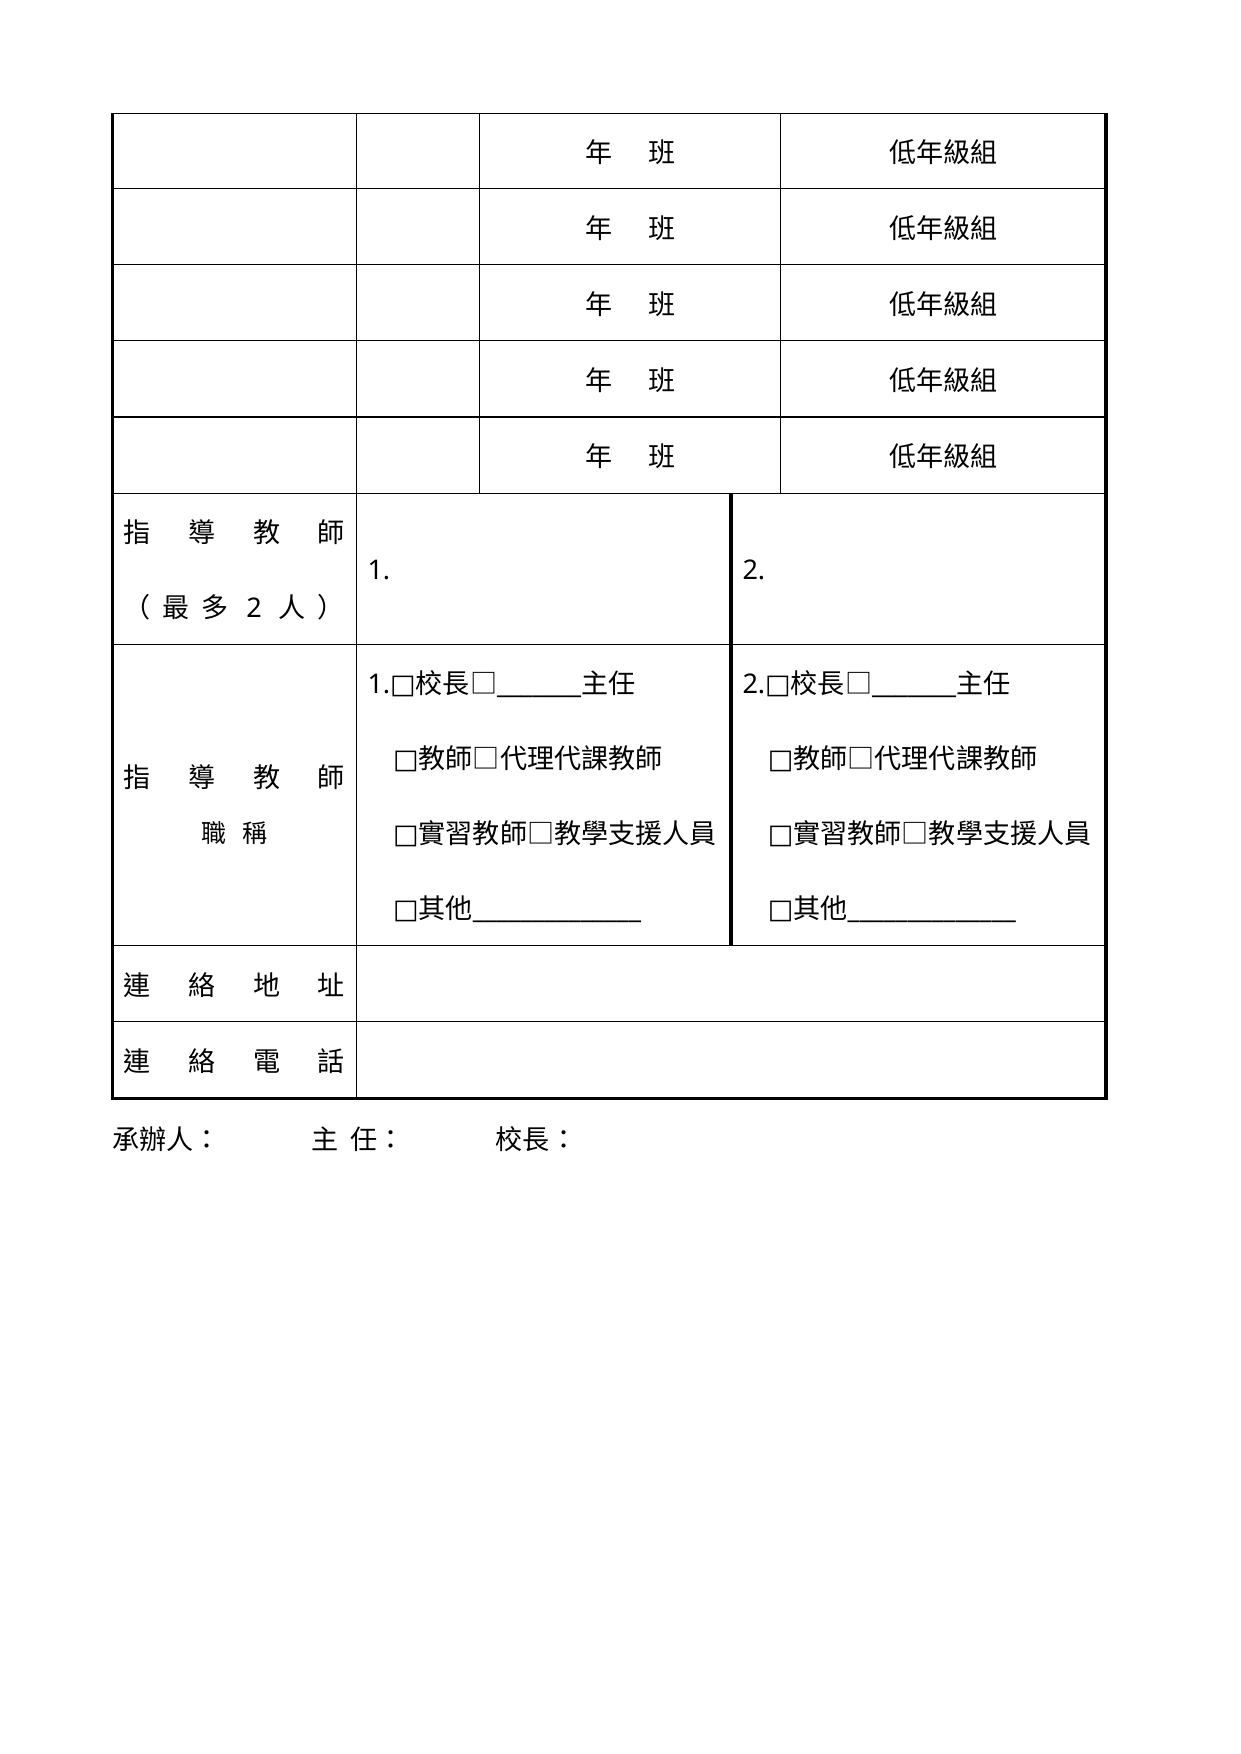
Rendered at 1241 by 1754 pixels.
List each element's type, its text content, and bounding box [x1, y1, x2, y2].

text 承辦人： 主 任： 校長： [112, 1100, 1128, 1175]
table_cell 低年級組 [781, 265, 1104, 340]
table_cell 連絡電話 [114, 1022, 356, 1097]
table_cell [114, 265, 356, 340]
table_cell 年 班 [480, 341, 780, 416]
table_cell 低年級組 [781, 418, 1104, 492]
table_cell [114, 114, 356, 188]
table_cell 低年級組 [781, 114, 1104, 188]
table_cell 1.□校長□_______主任 □教師□代理代課教師 □實習教師□教學支援人員 □其他______________ [357, 645, 729, 944]
table_cell [114, 189, 356, 264]
table_cell 1. [357, 494, 729, 643]
table_cell [114, 418, 356, 492]
table_cell [357, 418, 479, 492]
table_cell [357, 114, 479, 188]
table_cell [114, 341, 356, 416]
table_cell 指導教師 （最多2人） [114, 494, 356, 643]
table_cell [357, 1022, 1104, 1097]
table_cell 連絡地址 [114, 946, 356, 1021]
table_cell [357, 946, 1104, 1021]
table_cell 年 班 [480, 189, 780, 264]
table_cell [357, 341, 479, 416]
table_cell [357, 265, 479, 340]
table_cell 2.□校長□_______主任 □教師□代理代課教師 □實習教師□教學支援人員 □其他______________ [733, 645, 1104, 944]
table_cell 低年級組 [781, 189, 1104, 264]
table_cell 低年級組 [781, 341, 1104, 416]
table_cell 年 班 [480, 265, 780, 340]
table_cell 2. [733, 494, 1104, 643]
table_cell 年 班 [480, 114, 780, 188]
table_cell 年 班 [480, 418, 780, 492]
table_cell 指導教師 職 稱 [114, 645, 356, 944]
table_cell [357, 189, 479, 264]
